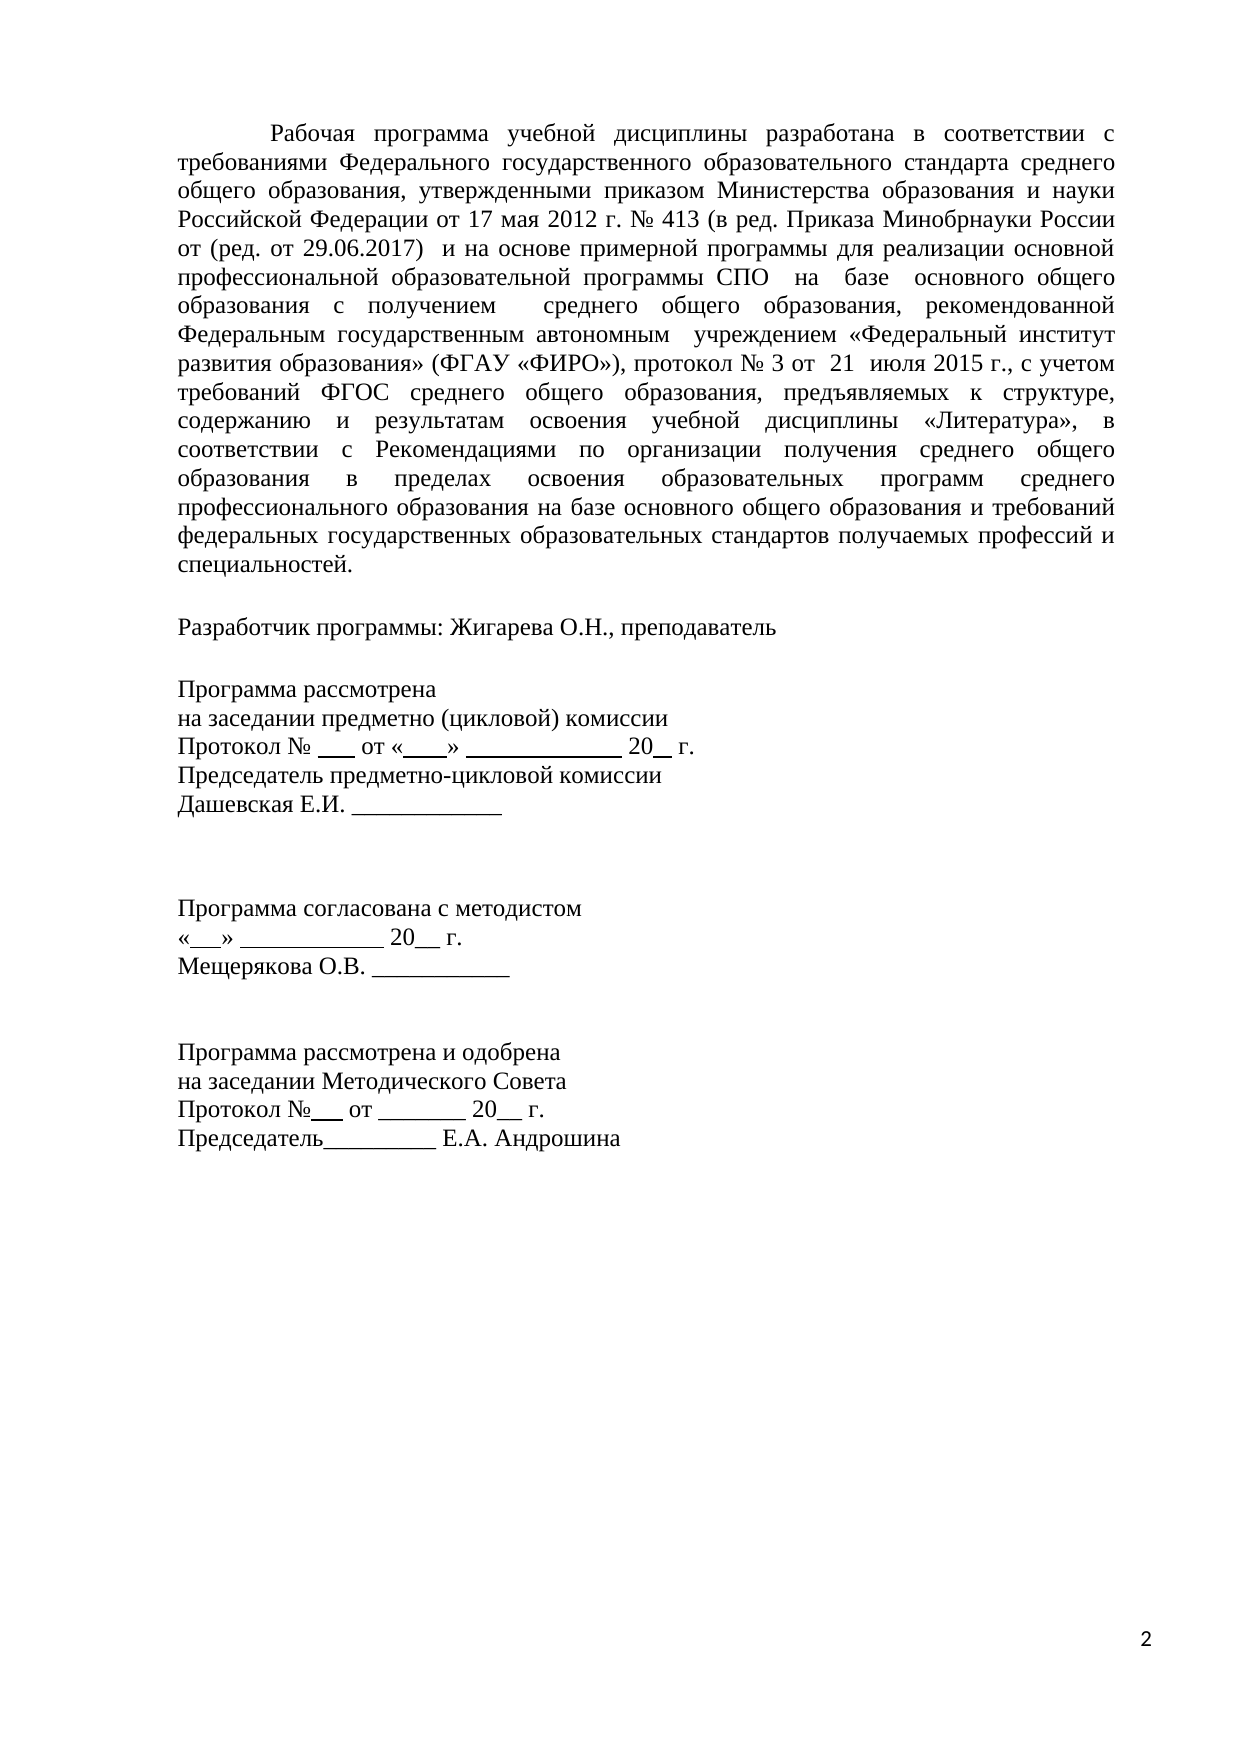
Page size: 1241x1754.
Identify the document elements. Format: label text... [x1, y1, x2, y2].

text Программа согласована с методистом [177, 893, 1152, 922]
text Председатель предметно-цикловой комиссии [177, 760, 1152, 789]
text « » 20__ г. [177, 922, 1152, 951]
text Председатель_________ Е.А. Андрошина [177, 1123, 1152, 1152]
text Рабочая программа учебной дисциплины разработана в соответствии с требованиями Федерального государственного образовательного стандарта среднего общего образования, утвержденными приказом Министерства образования и науки Российской Федерации от 17 мая 2012 г. № 413 (в ред. Приказа Минобрнауки России от (ред. от 29.06.2017) и на основе примерной программы для реализации основной профессиональной образовательной программы СПО на базе основного общего образования с получением среднего общего образования, рекомендованной Федеральным государственным автономным учреждением «Федеральный институт развития образования» (ФГАУ «ФИРО»), протокол № 3 от 21 июля 2015 г., с учетом требований ФГОС среднего общего образования, предъявляемых к структуре, содержанию и результатам освоения учебной дисциплины «Литература», в соответствии с Рекомендациями по организации получения среднего общего образования в пределах освоения образовательных программ среднего профессионального образования на базе основного общего образования и требований федеральных государственных образовательных стандартов получаемых профессий и специальностей. [177, 118, 1116, 578]
text Протокол № от « » 20 г. [177, 731, 1152, 760]
text Программа рассмотрена и одобрена [177, 1037, 1152, 1066]
text на заседании предметно (цикловой) комиссии [177, 703, 1152, 731]
text Протокол № от _______ 20__ г. [177, 1094, 1152, 1123]
text на заседании Методического Совета [177, 1066, 1152, 1094]
text Программа рассмотрена [177, 674, 1152, 703]
text Разработчик программы: Жигарева О.Н., преподаватель [177, 612, 1152, 640]
text Дашевская Е.И. ____________ [177, 789, 1152, 818]
text Мещерякова О.В. ___________ [177, 951, 1152, 979]
